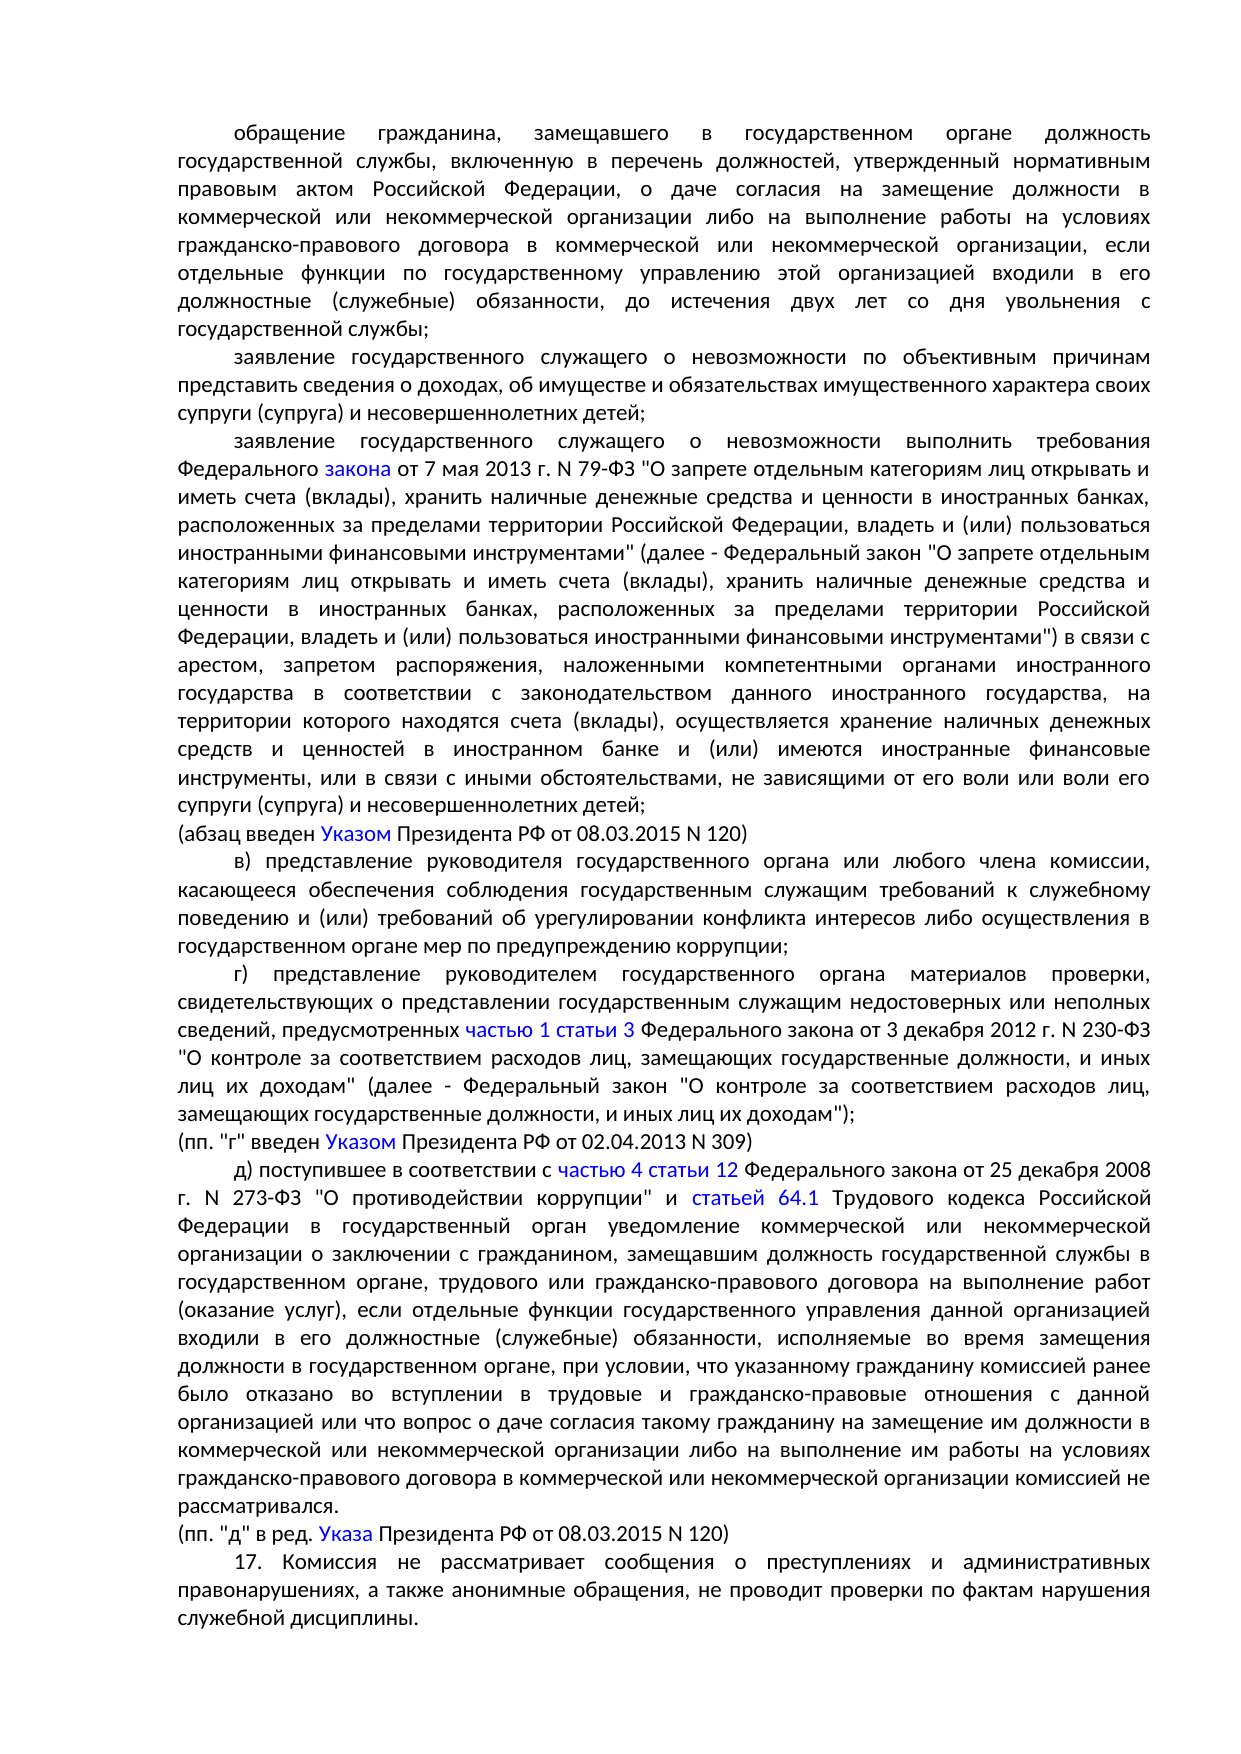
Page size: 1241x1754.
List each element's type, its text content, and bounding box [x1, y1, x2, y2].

text г) представление руководителем государственного органа материалов проверки, свидетельствующих о представлении государственным служащим недостоверных или неполных сведений, предусмотренных частью 1 статьи 3 Федерального закона от 3 декабря 2012 г. N 230-ФЗ "О контроле за соответствием расходов лиц, замещающих государственные должности, и иных лиц их доходам" (далее - Федеральный закон "О контроле за соответствием расходов лиц, замещающих государственные должности, и иных лиц их доходам"); [177, 959, 1152, 1127]
text (пп. "г" введен Указом Президента РФ от 02.04.2013 N 309) [177, 1127, 1152, 1155]
text заявление государственного служащего о невозможности выполнить требования Федерального закона от 7 мая 2013 г. N 79-ФЗ "О запрете отдельным категориям лиц открывать и иметь счета (вклады), хранить наличные денежные средства и ценности в иностранных банках, расположенных за пределами территории Российской Федерации, владеть и (или) пользоваться иностранными финансовыми инструментами" (далее - Федеральный закон "О запрете отдельным категориям лиц открывать и иметь счета (вклады), хранить наличные денежные средства и ценности в иностранных банках, расположенных за пределами территории Российской Федерации, владеть и (или) пользоваться иностранными финансовыми инструментами") в связи с арестом, запретом распоряжения, наложенными компетентными органами иностранного государства в соответствии с законодательством данного иностранного государства, на территории которого находятся счета (вклады), осуществляется хранение наличных денежных средств и ценностей в иностранном банке и (или) имеются иностранные финансовые инструменты, или в связи с иными обстоятельствами, не зависящими от его воли или воли его супруги (супруга) и несовершеннолетних детей; [177, 426, 1152, 819]
text (пп. "д" в ред. Указа Президента РФ от 08.03.2015 N 120) [177, 1519, 1152, 1547]
text д) поступившее в соответствии с частью 4 статьи 12 Федерального закона от 25 декабря 2008 г. N 273-ФЗ "О противодействии коррупции" и статьей 64.1 Трудового кодекса Российской Федерации в государственный орган уведомление коммерческой или некоммерческой организации о заключении с гражданином, замещавшим должность государственной службы в государственном органе, трудового или гражданско-правового договора на выполнение работ (оказание услуг), если отдельные функции государственного управления данной организацией входили в его должностные (служебные) обязанности, исполняемые во время замещения должности в государственном органе, при условии, что указанному гражданину комиссией ранее было отказано во вступлении в трудовые и гражданско-правовые отношения с данной организацией или что вопрос о даче согласия такому гражданину на замещение им должности в коммерческой или некоммерческой организации либо на выполнение им работы на условиях гражданско-правового договора в коммерческой или некоммерческой организации комиссией не рассматривался. [177, 1155, 1152, 1519]
text в) представление руководителя государственного органа или любого члена комиссии, касающееся обеспечения соблюдения государственным служащим требований к служебному поведению и (или) требований об урегулировании конфликта интересов либо осуществления в государственном органе мер по предупреждению коррупции; [177, 847, 1152, 959]
text заявление государственного служащего о невозможности по объективным причинам представить сведения о доходах, об имуществе и обязательствах имущественного характера своих супруги (супруга) и несовершеннолетних детей; [177, 342, 1152, 426]
text обращение гражданина, замещавшего в государственном органе должность государственной службы, включенную в перечень должностей, утвержденный нормативным правовым актом Российской Федерации, о даче согласия на замещение должности в коммерческой или некоммерческой организации либо на выполнение работы на условиях гражданско-правового договора в коммерческой или некоммерческой организации, если отдельные функции по государственному управлению этой организацией входили в его должностные (служебные) обязанности, до истечения двух лет со дня увольнения с государственной службы; [177, 118, 1152, 342]
text (абзац введен Указом Президента РФ от 08.03.2015 N 120) [177, 819, 1152, 847]
text 17. Комиссия не рассматривает сообщения о преступлениях и административных правонарушениях, а также анонимные обращения, не проводит проверки по фактам нарушения служебной дисциплины. [177, 1547, 1152, 1631]
